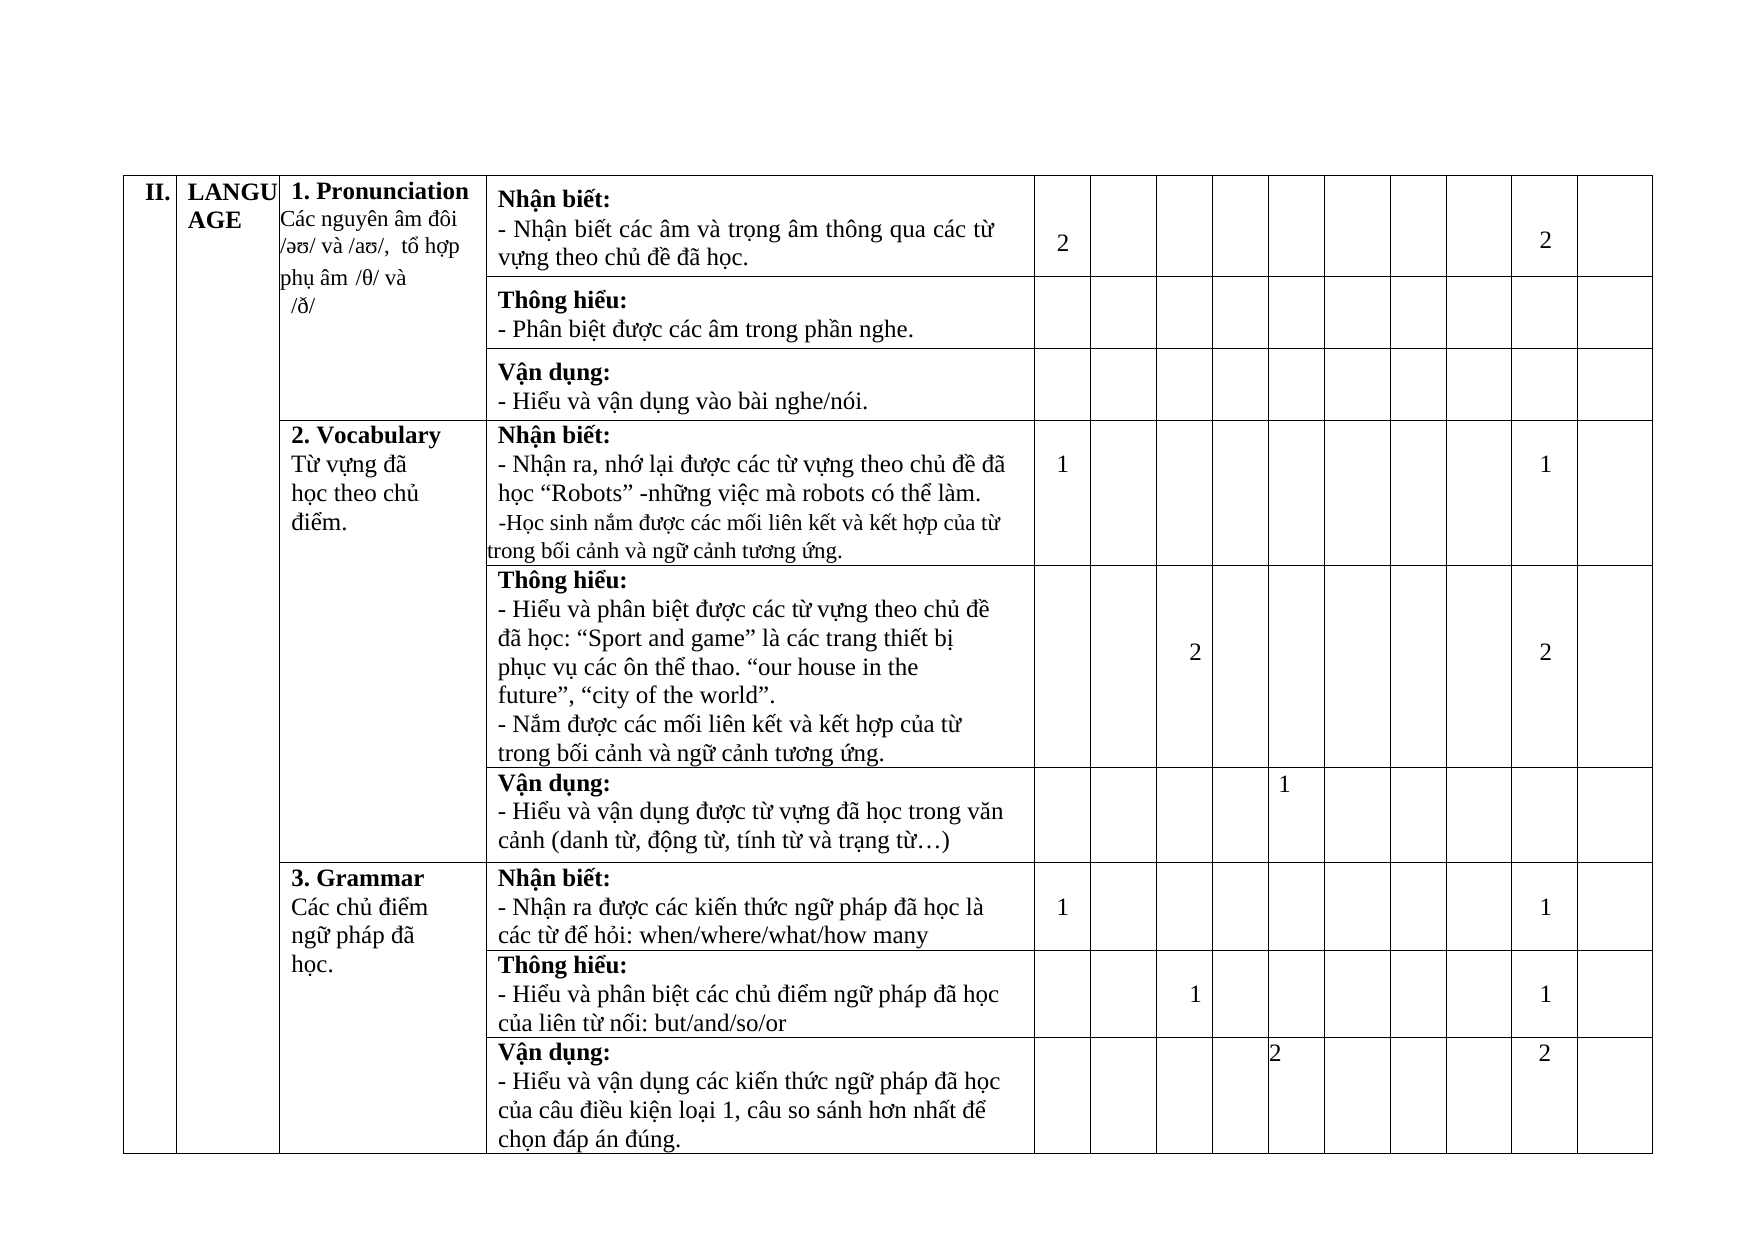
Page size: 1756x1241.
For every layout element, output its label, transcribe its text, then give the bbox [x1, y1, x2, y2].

table_cell [1035, 277, 1090, 348]
table_cell [1391, 566, 1446, 767]
table_header LANGUAGE [177, 176, 279, 1153]
table_cell [1091, 349, 1156, 419]
table_cell [1091, 277, 1156, 348]
table_cell [1091, 421, 1156, 564]
table_cell Thông hiểu: - Hiểu và phân biệt được các từ vựng theo chủ đề đã học: “Sport and game” là các trang thiết bị phục vụ các ôn thể thao. “our house in the future”, “city of the world”. - Nắm được các mối liên kết và kết hợp của từ trong bối cảnh và ngữ cảnh tương ứng. [487, 566, 1034, 767]
table_cell 2. Vocabulary Từ vựng đã học theo chủ điểm. [280, 421, 486, 862]
table_header [1091, 176, 1156, 276]
table_cell [1578, 863, 1652, 949]
table_cell [1091, 768, 1156, 862]
table_cell 1 [1512, 951, 1577, 1037]
table_cell [1512, 349, 1577, 419]
table_cell [1391, 349, 1446, 419]
table_cell [1269, 277, 1324, 348]
table_header [1447, 176, 1511, 276]
table_cell [1447, 421, 1511, 564]
table_cell [1325, 768, 1390, 862]
table_cell [1512, 277, 1577, 348]
table_cell [1447, 1038, 1511, 1153]
table_cell 1 [1157, 951, 1212, 1037]
table_cell [1157, 277, 1212, 348]
table_cell [1269, 421, 1324, 564]
table_cell Nhận biết: - Nhận ra được các kiến thức ngữ pháp đã học là các từ để hỏi: when/where/what/how many [487, 863, 1034, 949]
table_cell [1213, 421, 1268, 564]
table_cell [1578, 951, 1652, 1037]
table_cell [1213, 277, 1268, 348]
table_cell 1 [1035, 863, 1090, 949]
table_cell [1447, 277, 1511, 348]
table_header [1325, 176, 1390, 276]
table_cell [1447, 951, 1511, 1037]
table_cell [1578, 349, 1652, 419]
table_cell [1157, 421, 1212, 564]
table_cell [1325, 1038, 1390, 1153]
table_cell [1512, 768, 1577, 862]
table_cell [1269, 951, 1324, 1037]
table_header [1391, 176, 1446, 276]
table_header II. [124, 176, 176, 1153]
table_cell [1213, 1038, 1268, 1153]
table_cell [1578, 421, 1652, 564]
table_cell 1 [1512, 421, 1577, 564]
table_cell [1325, 951, 1390, 1037]
table_cell [1391, 421, 1446, 564]
table_cell [1391, 1038, 1446, 1153]
table_cell [1447, 349, 1511, 419]
table_cell [1391, 277, 1446, 348]
table_cell [1269, 863, 1324, 949]
table_header Nhận biết: - Nhận biết các âm và trọng âm thông qua các từ vựng theo chủ đề đã học. [487, 176, 1034, 276]
table_cell [1391, 863, 1446, 949]
table_header [1157, 176, 1212, 276]
table_cell [1035, 1038, 1090, 1153]
table_cell [1213, 951, 1268, 1037]
table_cell [1391, 768, 1446, 862]
table_cell Nhận biết: - Nhận ra, nhớ lại được các từ vựng theo chủ đề đã học “Robots” -những việc mà robots có thể làm. -Học sinh nắm được các mối liên kết và kết hợp của từ trong bối cảnh và ngữ cảnh tương ứng. [487, 421, 1034, 564]
table_cell Vận dụng: - Hiểu và vận dụng vào bài nghe/nói. [487, 349, 1034, 419]
table_header 2 [1512, 176, 1577, 276]
table_cell [1035, 951, 1090, 1037]
table_header [1269, 176, 1324, 276]
table_cell [1325, 349, 1390, 419]
table_cell 2 [1512, 1038, 1577, 1153]
table_cell [1157, 1038, 1212, 1153]
table_cell [1213, 863, 1268, 949]
table_cell [1213, 566, 1268, 767]
table_cell 1 [1035, 421, 1090, 564]
table_cell [1325, 566, 1390, 767]
table_cell [1091, 863, 1156, 949]
table_cell Vận dụng: - Hiểu và vận dụng được từ vựng đã học trong văn cảnh (danh từ, động từ, tính từ và trạng từ…) [487, 768, 1034, 862]
table_cell [1578, 1038, 1652, 1153]
table_cell [1269, 349, 1324, 419]
table_header 2 [1035, 176, 1090, 276]
table_cell 2 [1269, 1038, 1324, 1153]
table_cell 1 [1269, 768, 1324, 862]
table_cell 2 [1157, 566, 1212, 767]
table_cell [1578, 768, 1652, 862]
table_cell Thông hiểu: - Hiểu và phân biệt các chủ điểm ngữ pháp đã học của liên từ nối: but/and/so/or [487, 951, 1034, 1037]
table_cell [1035, 566, 1090, 767]
table_cell [1447, 566, 1511, 767]
table_cell [1157, 863, 1212, 949]
table_cell 2 [1512, 566, 1577, 767]
table_cell [1213, 768, 1268, 862]
table_cell [1391, 951, 1446, 1037]
table_cell [1578, 277, 1652, 348]
table_cell [1325, 421, 1390, 564]
table_header [1213, 176, 1268, 276]
table_cell [1269, 566, 1324, 767]
table_cell [1091, 951, 1156, 1037]
table_cell [1213, 349, 1268, 419]
table_cell [1157, 349, 1212, 419]
table_cell [1578, 566, 1652, 767]
table_cell 1 [1512, 863, 1577, 949]
table_cell [1325, 277, 1390, 348]
table_header [1578, 176, 1652, 276]
table_header 1. Pronunciation Các nguyên âm đôi /əʊ/ và /aʊ/, tổ hợp phụ âm /θ/ và /ð/ [280, 176, 486, 419]
table_cell [1447, 863, 1511, 949]
table_cell [1035, 349, 1090, 419]
table_cell Thông hiểu: - Phân biệt được các âm trong phần nghe. [487, 277, 1034, 348]
table_cell [1091, 1038, 1156, 1153]
table_cell [1091, 566, 1156, 767]
table_cell [1157, 768, 1212, 862]
table_cell [1447, 768, 1511, 862]
table_cell [1035, 768, 1090, 862]
table_cell 3. Grammar Các chủ điểm ngữ pháp đã học. [280, 863, 486, 1153]
table_cell Vận dụng: - Hiểu và vận dụng các kiến thức ngữ pháp đã học của câu điều kiện loại 1, câu so sánh hơn nhất để chọn đáp án đúng. [487, 1038, 1034, 1153]
table_cell [1325, 863, 1390, 949]
